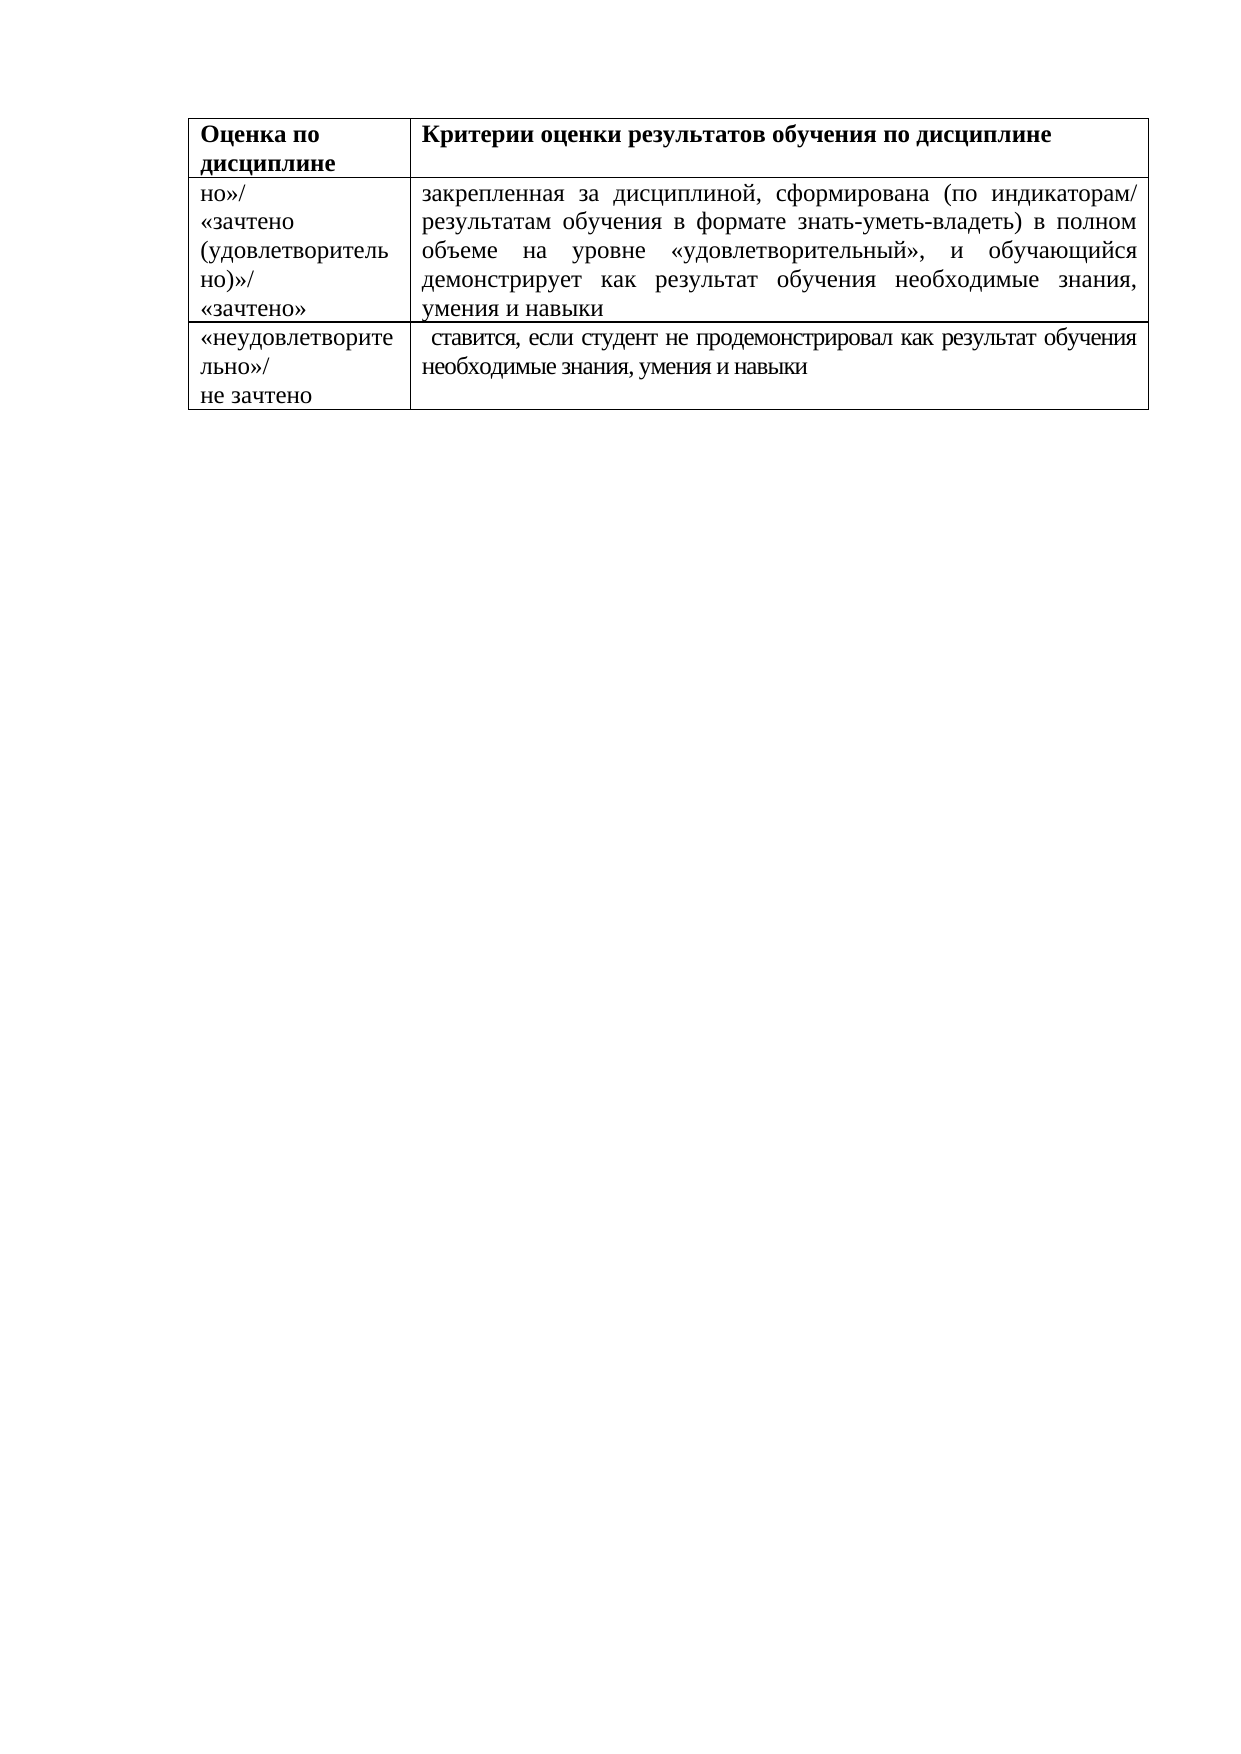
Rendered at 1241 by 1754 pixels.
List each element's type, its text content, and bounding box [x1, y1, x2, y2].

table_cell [411, 178, 1148, 321]
table_cell ставится, если студент не продемонстрировал как результат обучения необходимые знания, умения и навыки [411, 323, 1148, 409]
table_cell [189, 178, 410, 321]
table_cell «неудовлетворительно»/ не зачтено [189, 323, 410, 409]
table_header Оценка по дисциплине [189, 119, 410, 177]
table_header Критерии оценки результатов обучения по дисциплине [411, 119, 1148, 177]
